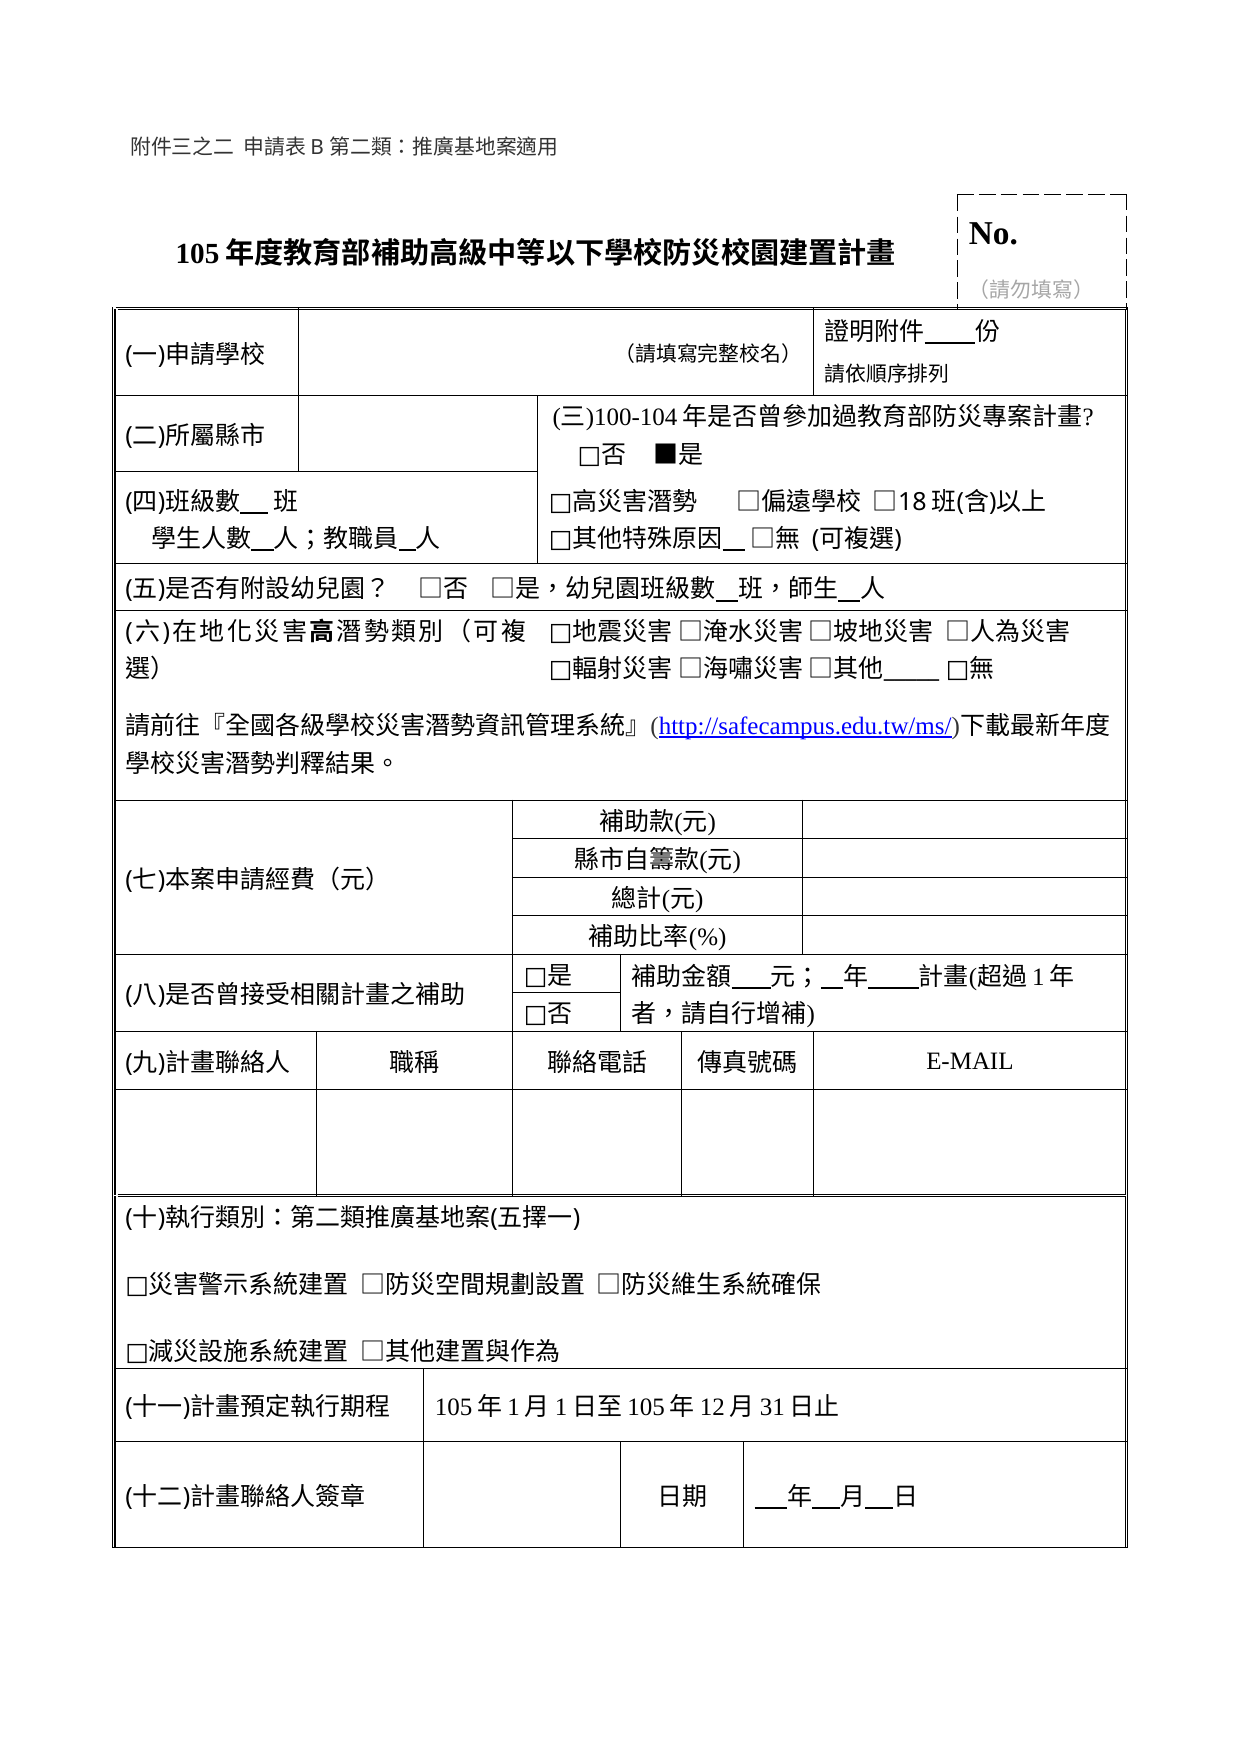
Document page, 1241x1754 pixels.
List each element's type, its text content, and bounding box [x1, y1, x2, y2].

table_cell (十一)計畫預定執行期程 [116, 1369, 423, 1441]
table_cell (二)所屬縣市 [116, 396, 298, 471]
table_cell [424, 1442, 620, 1547]
table_cell 總計(元) [513, 878, 802, 915]
table_cell 105年1月1日至105年12月31日止 [424, 1369, 1125, 1441]
table_cell 日期 [621, 1442, 743, 1547]
table_cell (三)100-104年是否曾參加過教育部防災專案計畫? □否 ■是 [538, 396, 1125, 471]
table_cell [299, 396, 537, 471]
table_cell 補助比率(%) [513, 916, 802, 954]
table_header No. （請勿填寫） [958, 194, 1126, 307]
table_cell 請前往『全國各級學校災害潛勢資訊管理系統』(http://safecampus.edu.tw/ms/)下載最新年度學校災害潛勢判釋結果。 [116, 686, 1125, 799]
text 附件三之二 申請表B 第二類：推廣基地案適用 [130, 127, 1110, 164]
table_cell [803, 878, 1125, 915]
table_cell [682, 1090, 813, 1194]
table_cell （請填寫完整校名） [299, 310, 813, 395]
table_cell [803, 916, 1125, 954]
table_cell 縣市自籌款(元) [513, 839, 802, 877]
table_cell □是 [513, 955, 620, 992]
table_cell (十二)計畫聯絡人簽章 [116, 1442, 423, 1547]
table_cell □地震災害 □淹水災害 □坡地災害 □人為災害 □輻射災害 □海嘯災害 □其他_____ □無 [538, 611, 1125, 686]
table_cell (九)計畫聯絡人 [116, 1032, 316, 1089]
table_cell (五)是否有附設幼兒園？ □否 □是，幼兒園班級數 班，師生 人 [116, 564, 1125, 610]
table_cell 補助款(元) [513, 801, 802, 838]
table_cell (八)是否曾接受相關計畫之補助 [116, 955, 512, 1031]
table_cell □高災害潛勢 □偏遠學校 □18班(含)以上 □其他特殊原因 □無 (可複選) [538, 471, 1125, 563]
table_cell [814, 1090, 1125, 1194]
table_cell (十)執行類別：第二類推廣基地案(五擇一) □災害警示系統建置 □防災空間規劃設置 □防災維生系統確保 □減災設施系統建置 □其他建置與作為 [114, 1194, 1125, 1368]
table_cell (一)申請學校 [114, 307, 298, 395]
table_cell (六)在地化災害高潛勢類別（可複選） [116, 611, 537, 686]
table_cell [803, 839, 1125, 877]
table_cell 職稱 [317, 1032, 512, 1089]
table_cell 證明附件 份 請依順序排列 [814, 310, 1125, 395]
table_cell (四)班級數 班 學生人數 人；教職員 人 [116, 472, 537, 563]
table_cell [116, 1090, 316, 1194]
table_cell (七)本案申請經費（元） [116, 801, 512, 954]
table_cell 補助金額 元； 年 計畫(超過1年者，請自行增補) [621, 955, 1125, 1031]
table_cell □否 [513, 993, 620, 1031]
table_cell E-MAIL [814, 1032, 1125, 1089]
table_header 105年度教育部補助高級中等以下學校防災校園建置計畫 [114, 194, 957, 307]
table_cell 傳真號碼 [682, 1032, 813, 1089]
table_cell [513, 1090, 681, 1194]
table_cell 聯絡電話 [513, 1032, 681, 1089]
table_cell 年 月 日 [744, 1442, 1125, 1547]
table_cell [803, 801, 1125, 838]
table_cell [317, 1090, 512, 1194]
